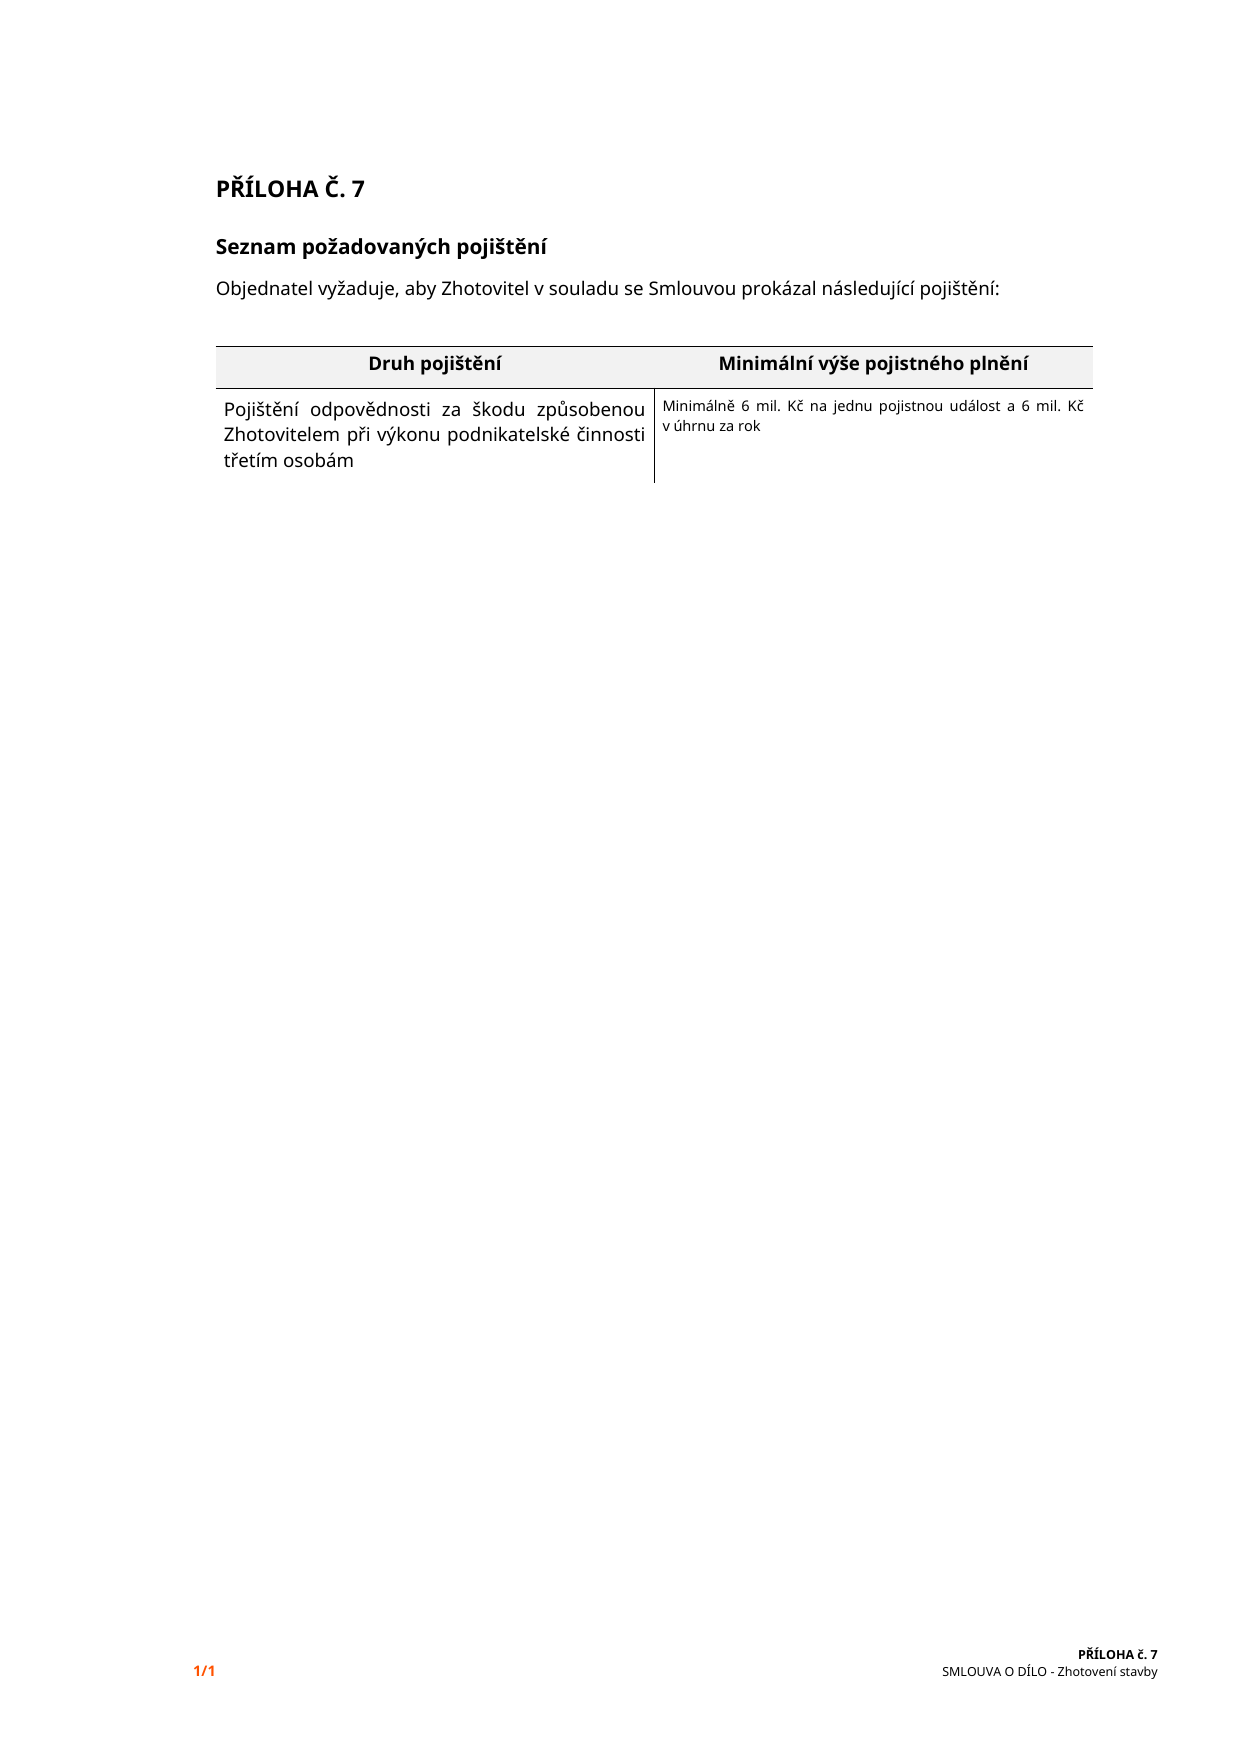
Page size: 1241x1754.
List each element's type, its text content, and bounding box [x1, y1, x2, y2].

text Příloha č. 7 [216, 172, 1093, 204]
table_cell Pojištění odpovědnosti za škodu způsobenou Zhotovitelem při výkonu podnikatelské činnosti třetím osobám [216, 389, 654, 482]
text Seznam požadovaných pojištění [216, 232, 1093, 260]
text Objednatel vyžaduje, aby Zhotovitel v souladu se Smlouvou prokázal následující pojištění: [216, 276, 1093, 301]
table_cell Minimálně 6 mil. Kč na jednu pojistnou událost a 6 mil. Kč v úhrnu za rok [655, 389, 1093, 482]
table_header Minimální výše pojistného plnění [654, 347, 1093, 388]
table_header Druh pojištění [216, 347, 654, 388]
